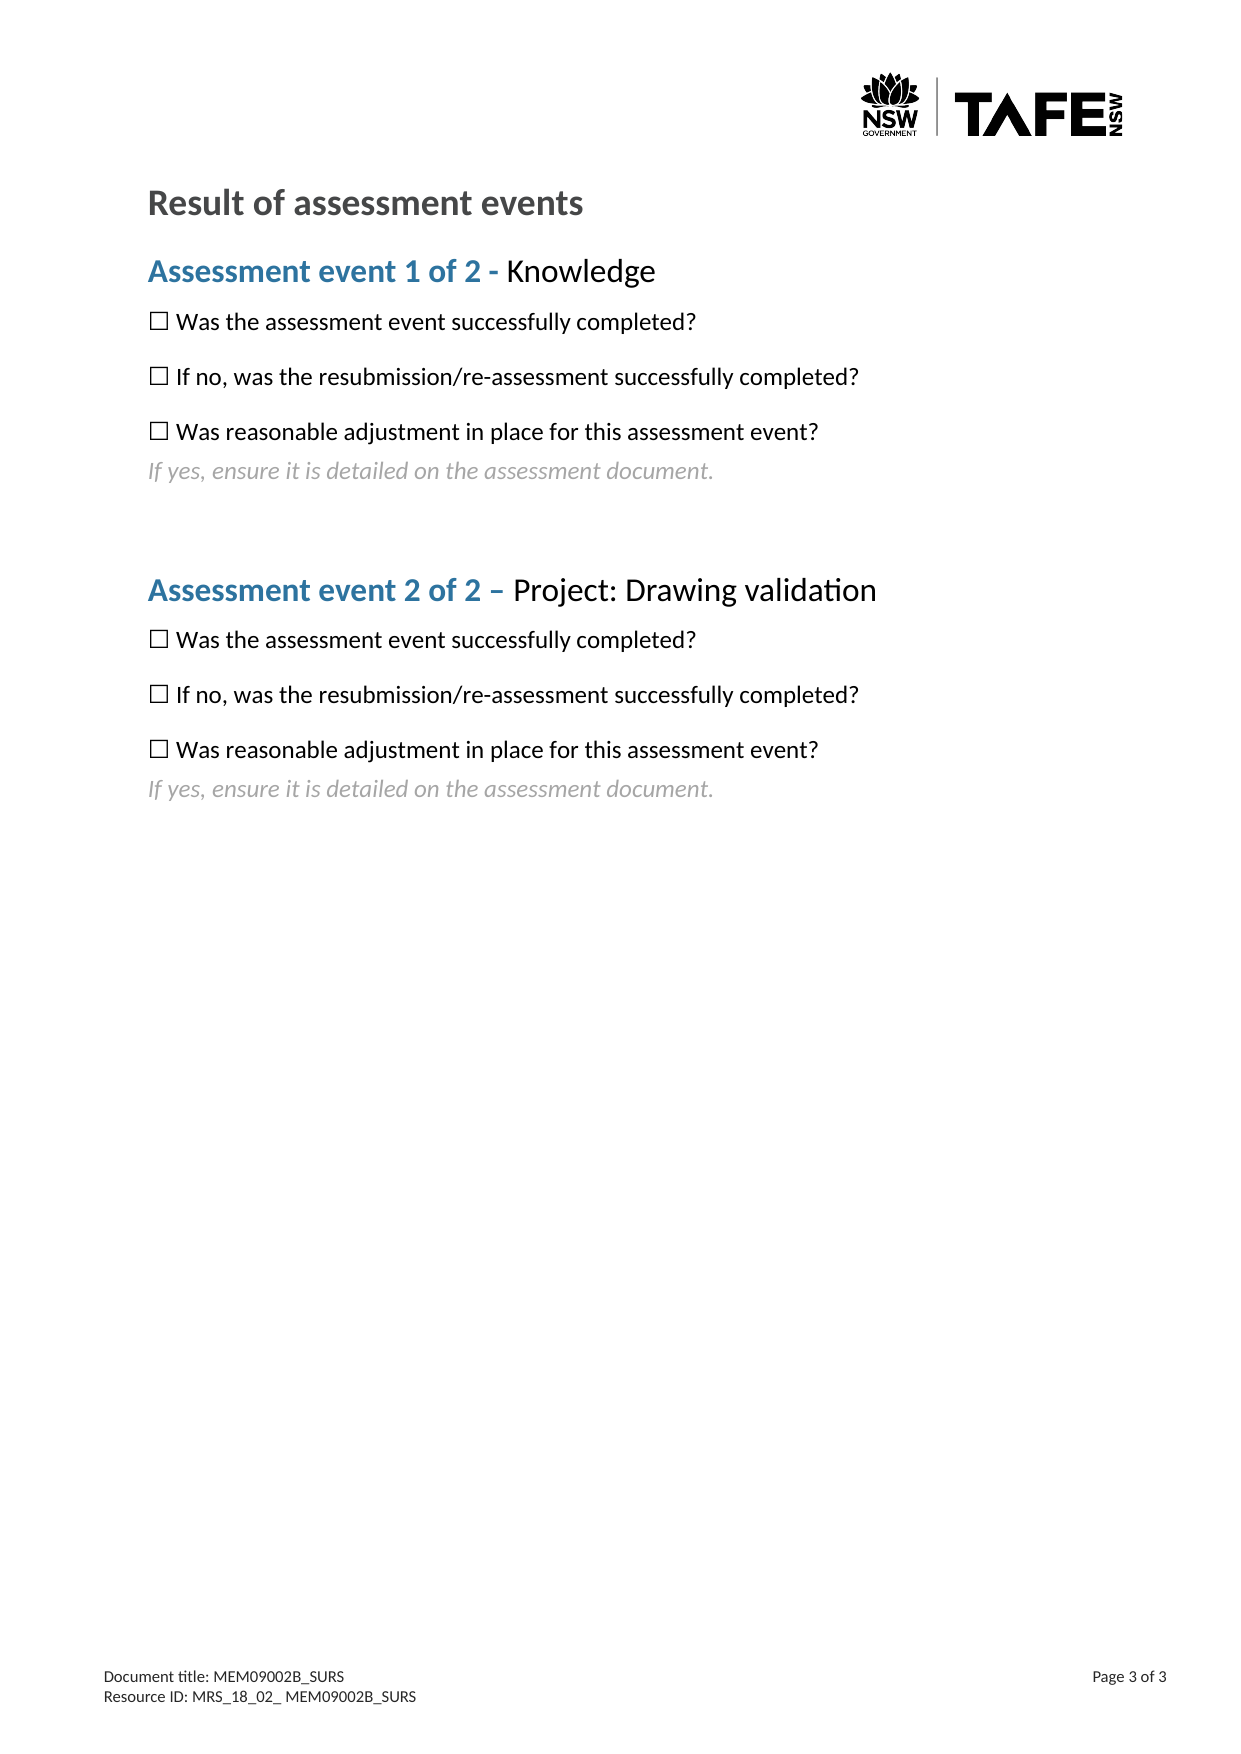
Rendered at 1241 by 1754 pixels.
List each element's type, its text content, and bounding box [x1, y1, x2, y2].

text Was the assessment event successfully completed? [148, 622, 1092, 656]
subtitle Assessment event 1 of 2 - Knowledge [148, 250, 1092, 291]
subtitle Result of assessment events [148, 179, 1092, 225]
text If no, was the resubmission/re-assessment successfully completed? [148, 677, 1092, 711]
text Was reasonable adjustment in place for this assessment event? If yes, ensure it is detailed on the assessment document. [148, 413, 1092, 485]
text If no, was the resubmission/re-assessment successfully completed? [148, 358, 1092, 392]
subtitle Assessment event 2 of 2 – Project: Drawing validation [148, 568, 1092, 609]
text Was reasonable adjustment in place for this assessment event? If yes, ensure it is detailed on the assessment document. [148, 732, 1092, 804]
text Was the assessment event successfully completed? [148, 303, 1092, 337]
picture [861, 71, 1123, 137]
